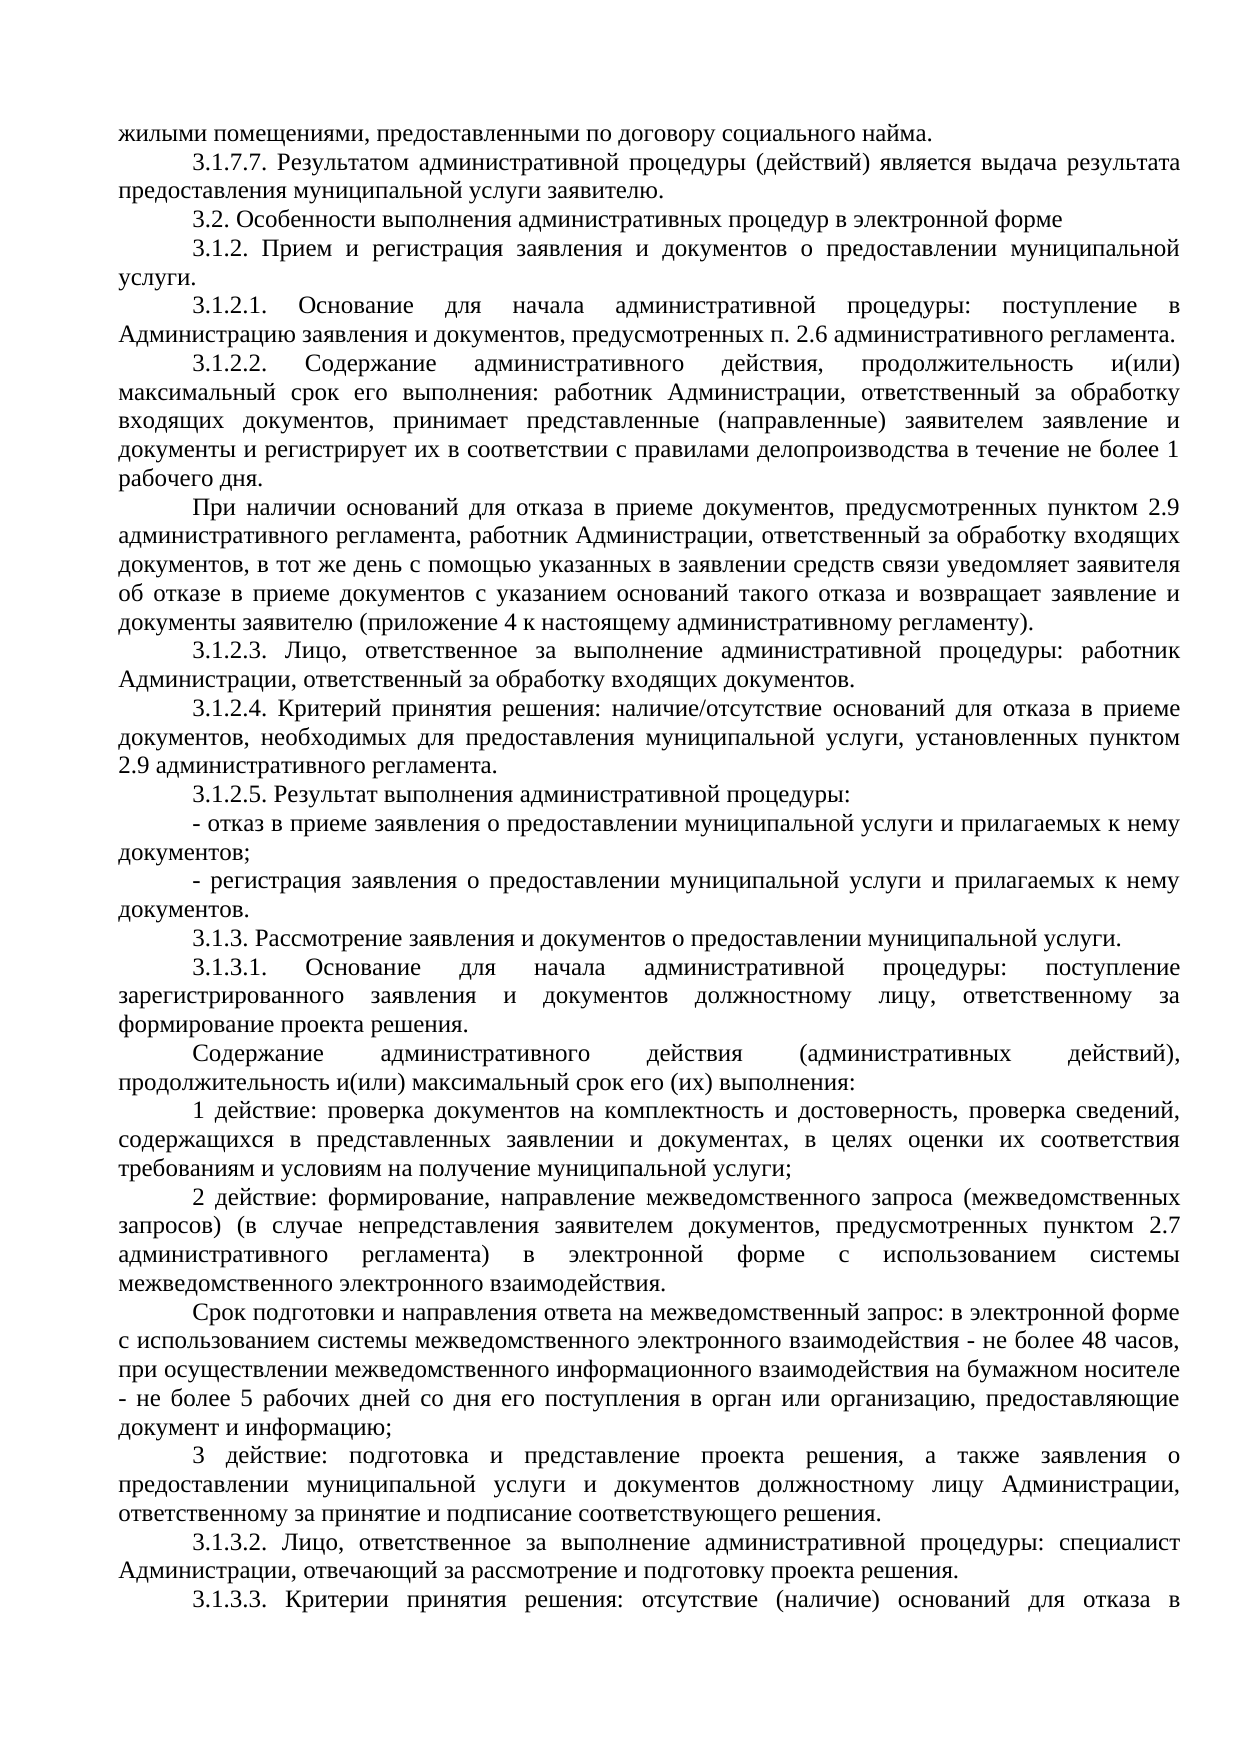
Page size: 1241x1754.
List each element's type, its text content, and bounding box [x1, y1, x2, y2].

text 3.1.2.5. Результат выполнения административной процедуры: [118, 779, 1181, 808]
text 3.1.2.3. Лицо, ответственное за выполнение административной процедуры: работник Администрации, ответственный за обработку входящих документов. [118, 636, 1181, 693]
text 3.1.3.2. Лицо, ответственное за выполнение административной процедуры: специалист Администрации, отвечающий за рассмотрение и подготовку проекта решения. [118, 1527, 1181, 1584]
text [118, 118, 1181, 147]
text - отказ в приеме заявления о предоставлении муниципальной услуги и прилагаемых к нему документов; [118, 808, 1181, 866]
text 3.1.7.7. Результатом административной процедуры (действий) является выдача результата предоставления муниципальной услуги заявителю. [118, 147, 1181, 204]
text 3.1.2.1. Основание для начала административной процедуры: поступление в Администрацию заявления и документов, предусмотренных п. 2.6 административного регламента. [118, 291, 1181, 348]
text 2 действие: формирование, направление межведомственного запроса (межведомственных запросов) (в случае непредставления заявителем документов, предусмотренных пунктом 2.7 административного регламента) в электронной форме с использованием системы межведомственного электронного взаимодействия. [118, 1182, 1181, 1297]
text 1 действие: проверка документов на комплектность и достоверность, проверка сведений, содержащихся в представленных заявлении и документах, в целях оценки их соответствия требованиям и условиям на получение муниципальной услуги; [118, 1096, 1181, 1182]
text 3.1.2.2. Содержание административного действия, продолжительность и(или) максимальный срок его выполнения: работник Администрации, ответственный за обработку входящих документов, принимает представленные (направленные) заявителем заявление и документы и регистрирует их в соответствии с правилами делопроизводства в течение не более 1 рабочего дня. [118, 348, 1181, 492]
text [118, 1584, 1181, 1613]
text - регистрация заявления о предоставлении муниципальной услуги и прилагаемых к нему документов. [118, 866, 1181, 923]
text 3 действие: подготовка и представление проекта решения, а также заявления о предоставлении муниципальной услуги и документов должностному лицу Администрации, ответственному за принятие и подписание соответствующего решения. [118, 1441, 1181, 1527]
text Содержание административного действия (административных действий), продолжительность и(или) максимальный срок его (их) выполнения: [118, 1038, 1181, 1096]
text 3.1.2. Прием и регистрация заявления и документов о предоставлении муниципальной услуги. [118, 233, 1181, 291]
text 3.1.2.4. Критерий принятия решения: наличие/отсутствие оснований для отказа в приеме документов, необходимых для предоставления муниципальной услуги, установленных пунктом 2.9 административного регламента. [118, 693, 1181, 779]
text 3.1.3.1. Основание для начала административной процедуры: поступление зарегистрированного заявления и документов должностному лицу, ответственному за формирование проекта решения. [118, 952, 1181, 1038]
text 3.2. Особенности выполнения административных процедур в электронной форме [118, 204, 1181, 233]
text При наличии оснований для отказа в приеме документов, предусмотренных пунктом 2.9 административного регламента, работник Администрации, ответственный за обработку входящих документов, в тот же день с помощью указанных в заявлении средств связи уведомляет заявителя об отказе в приеме документов с указанием оснований такого отказа и возвращает заявление и документы заявителю (приложение 4 к настоящему административному регламенту). [118, 492, 1181, 636]
text 3.1.3. Рассмотрение заявления и документов о предоставлении муниципальной услуги. [118, 923, 1181, 952]
text Срок подготовки и направления ответа на межведомственный запрос: в электронной форме с использованием системы межведомственного электронного взаимодействия - не более 48 часов, при осуществлении межведомственного информационного взаимодействия на бумажном носителе - не более 5 рабочих дней со дня его поступления в орган или организацию, предоставляющие документ и информацию; [118, 1297, 1181, 1441]
